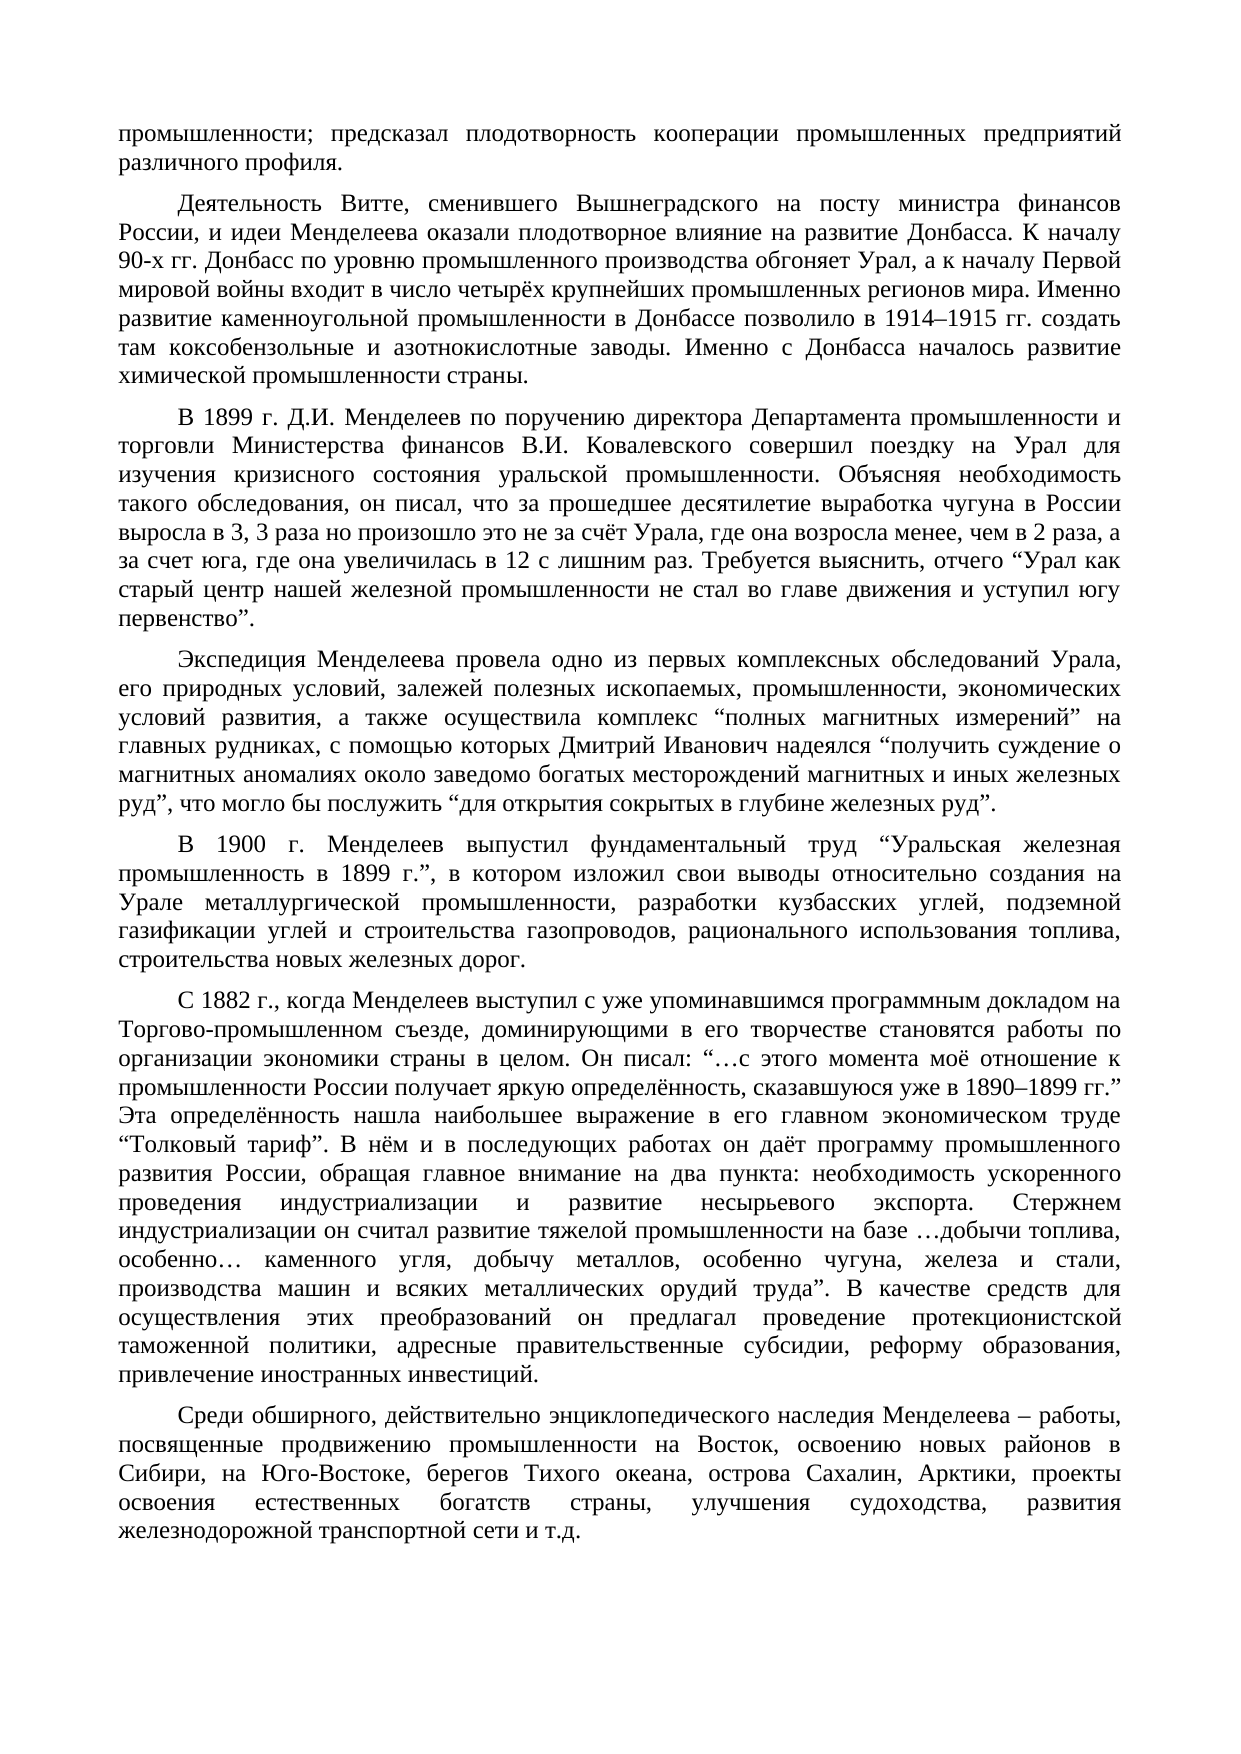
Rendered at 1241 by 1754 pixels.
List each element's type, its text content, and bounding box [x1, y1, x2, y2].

text Экспедиция Менделеева провела одно из первых комплексных обследований Урала, его природных условий, залежей полезных ископаемых, промышленности, экономических условий развития, а также осуществила комплекс “полных магнитных измерений” на главных рудниках, с помощью которых Дмитрий Иванович надеялся “получить суждение о магнитных аномалиях около заведомо богатых месторождений магнитных и иных железных руд”, что могло бы послужить “для открытия сокрытых в глубине железных руд”. [118, 644, 1122, 817]
text С ., когда Менделеев выступил с уже упоминавшимся программным докладом на Торгово-промышленном съезде, доминирующими в его творчестве становятся работы по организации экономики страны в целом. Он писал: “…с этого момента моё отношение к промышленности России получает яркую определённость, сказавшуюся уже в 1890–1899 гг.” Эта определённость нашла наибольшее выражение в его главном экономическом труде “Толковый тариф”. В нём и в последующих работах он даёт программу промышленного развития России, обращая главное внимание на два пункта: необходимость ускоренного проведения индустриализации и развитие несырьевого экспорта. Стержнем индустриализации он считал развитие тяжелой промышленности на базе …добычи топлива, особенно… каменного угля, добычу металлов, особенно чугуна, железа и стали, производства машин и всяких металлических орудий труда”. В качестве средств для осуществления этих преобразований он предлагал проведение протекционистской таможенной политики, адресные правительственные субсидии, реформу образования, привлечение иностранных инвестиций. [118, 986, 1122, 1388]
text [118, 118, 1122, 176]
text Среди обширного, действительно энциклопедического наследия Менделеева – работы, посвященные продвижению промышленности на Восток, освоению новых районов в Сибири, на Юго-Востоке, берегов Тихого океана, острова Сахалин, Арктики, проекты освоения естественных богатств страны, улучшения судоходства, развития железнодорожной транспортной сети и т.д. [118, 1401, 1122, 1544]
text Деятельность Витте, сменившего Вышнеградского на посту министра финансов России, и идеи Менделеева оказали плодотворное влияние на развитие Донбасса. К началу 90-х гг. Донбасс по уровню промышленного производства обгоняет Урал, а к началу Первой мировой войны входит в число четырёх крупнейших промышленных регионов мира. Именно развитие каменноугольной промышленности в Донбассе позволило в 1914–1915 гг. создать там коксобензольные и азотнокислотные заводы. Именно с Донбасса началось развитие химической промышленности страны. [118, 188, 1122, 389]
text В . Д.И. Менделеев по поручению директора Департамента промышленности и торговли Министерства финансов В.И. Ковалевского совершил поездку на Урал для изучения кризисного состояния уральской промышленности. Объясняя необходимость такого обследования, он писал, что за прошедшее десятилетие выработка чугуна в России выросла в 3, 3 раза но произошло это не за счёт Урала, где она возросла менее, чем в 2 раза, а за счет юга, где она увеличилась в 12 с лишним раз. Требуется выяснить, отчего “Урал как старый центр нашей железной промышленности не стал во главе движения и уступил югу первенство”. [118, 402, 1122, 632]
text В . Менделеев выпустил фундаментальный труд “Уральская железная промышленность в .”, в котором изложил свои выводы относительно создания на Урале металлургической промышленности, разработки кузбасских углей, подземной газификации углей и строительства газопроводов, рационального использования топлива, строительства новых железных дорог. [118, 829, 1122, 973]
